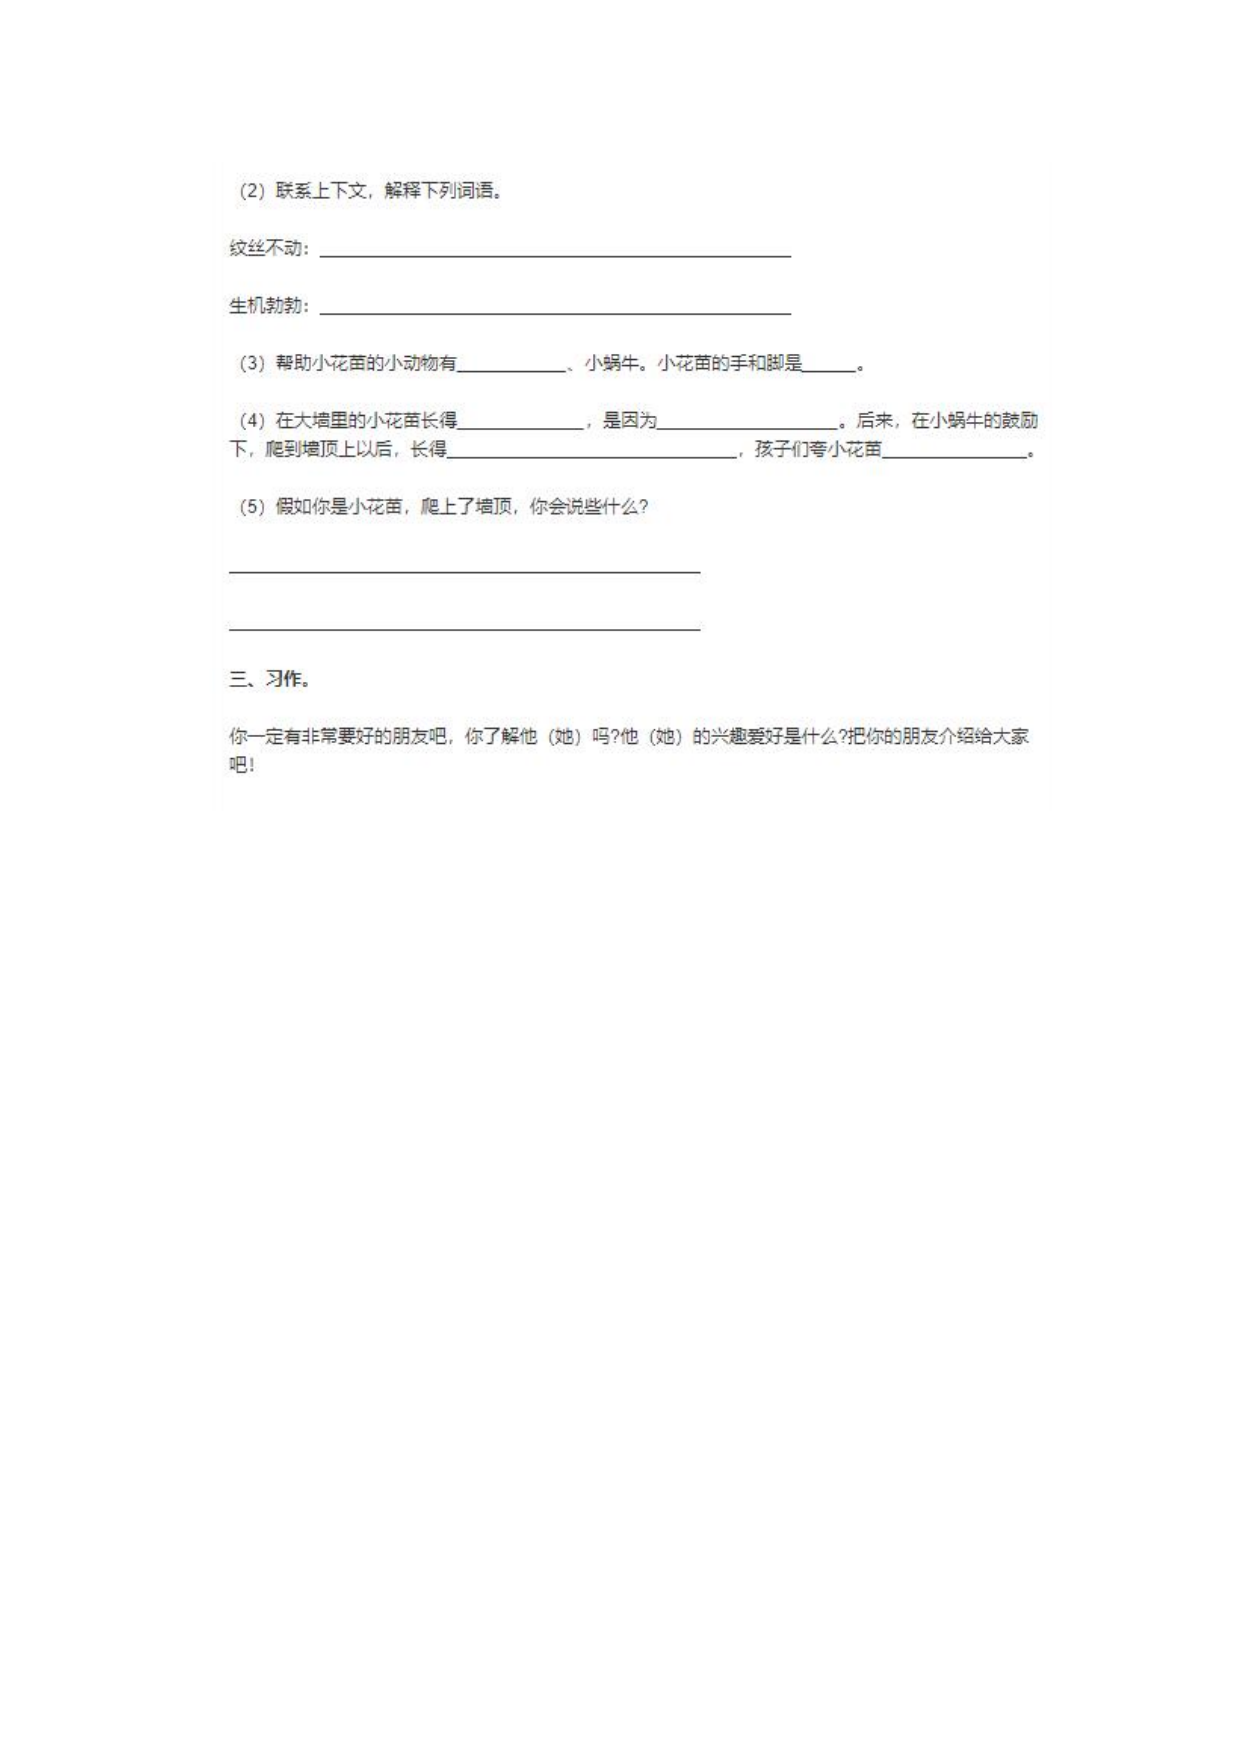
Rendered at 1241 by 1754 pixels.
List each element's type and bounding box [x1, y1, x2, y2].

picture [187, 162, 1053, 811]
